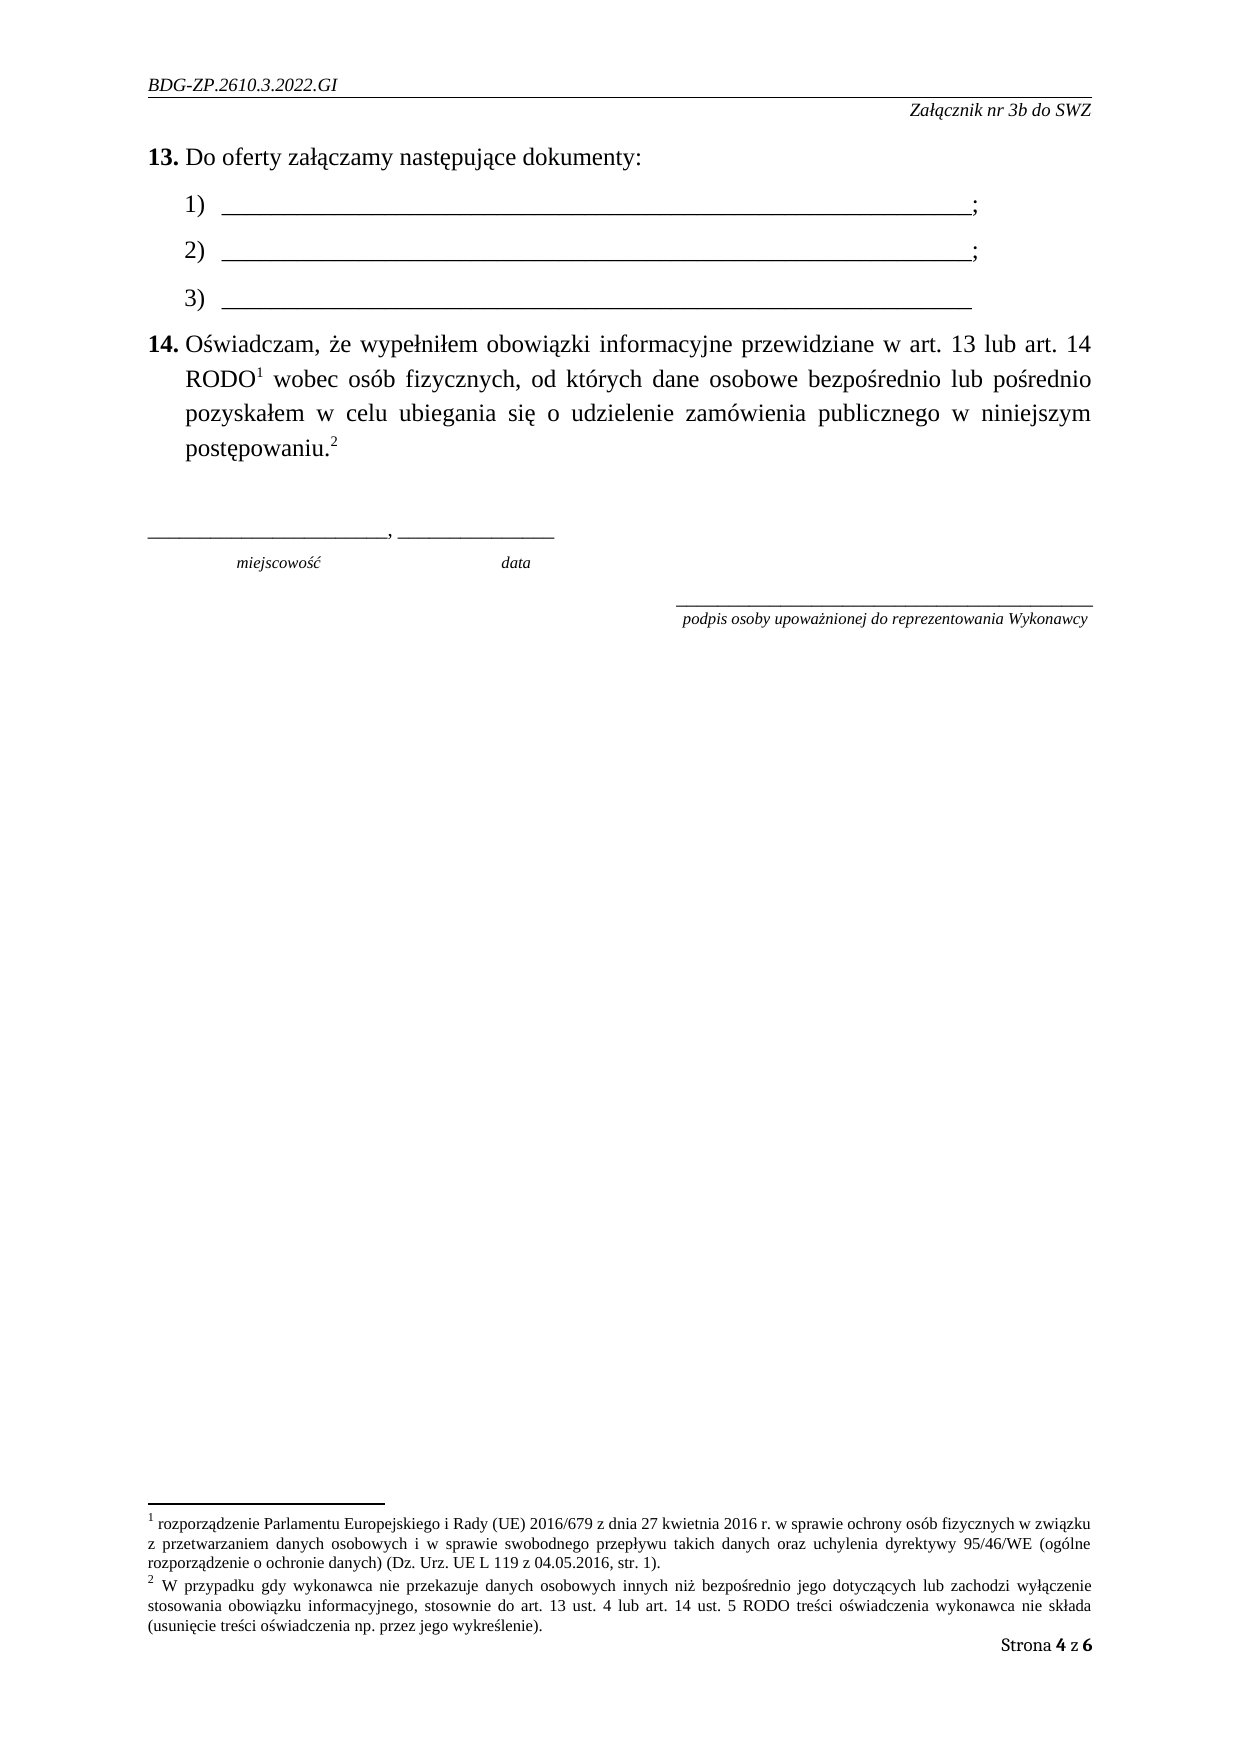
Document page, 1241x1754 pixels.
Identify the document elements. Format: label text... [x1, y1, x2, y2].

list Do oferty załączamy następujące dokumenty: [148, 142, 1092, 170]
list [184, 236, 1092, 264]
text miejscowość data [148, 553, 1092, 572]
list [184, 189, 1092, 217]
list Oświadczam, że wypełniłem obowiązki informacyjne przewidziane w art. 13 lub art. 14 RODO wobec osób fizycznych, od których dane osobowe bezpośrednio lub pośrednio pozyskałem w celu ubiegania się o udzielenie zamówienia publicznego w niniejszym postępowaniu. [148, 329, 1092, 462]
text _______________________, _______________ [148, 517, 1092, 541]
list ____________________________________________________________ [184, 283, 1092, 311]
text podpis osoby upoważnionej do reprezentowania Wykonawcy [679, 609, 1092, 628]
text ________________________________________ [148, 585, 1092, 609]
